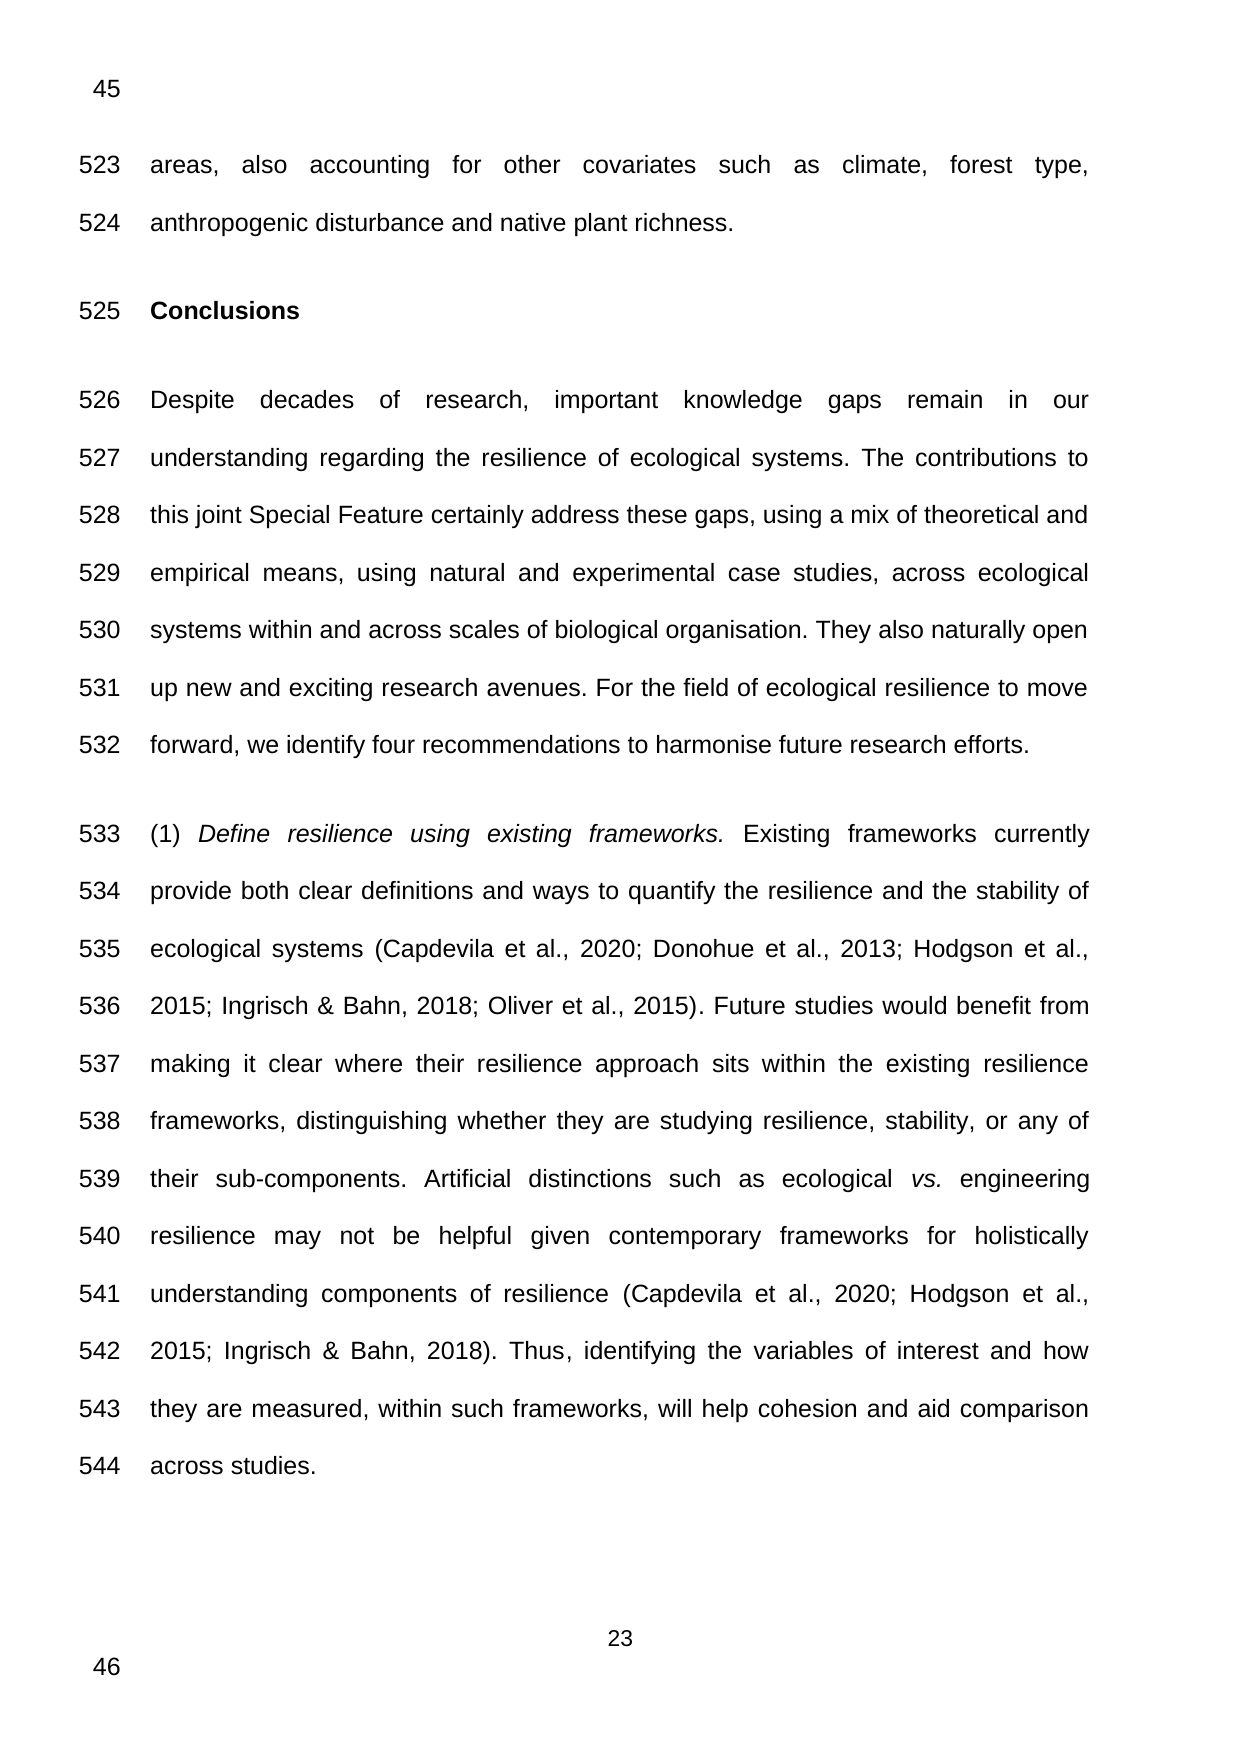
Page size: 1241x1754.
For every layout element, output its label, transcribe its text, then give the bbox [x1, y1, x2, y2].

text Despite decades of research, important knowledge gaps remain in our understanding regarding the resilience of ecological systems. The contributions to this joint Special Feature certainly address these gaps, using a mix of theoretical and empirical means, using natural and experimental case studies, across ecological systems within and across scales of biological organisation. They also naturally open up new and exciting research avenues. For the field of ecological resilience to move forward, we identify four recommendations to harmonise future research efforts. [150, 385, 1090, 759]
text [150, 150, 1090, 236]
text (1) Define resilience using existing frameworks. Existing frameworks currently provide both clear definitions and ways to quantify the resilience and the stability of ecological systems (Capdevila et al., 2020; Donohue et al., 2013; Hodgson et al., 2015; Ingrisch & Bahn, 2018; Oliver et al., 2015). Future studies would benefit from making it clear where their resilience approach sits within the existing resilience frameworks, distinguishing whether they are studying resilience, stability, or any of their sub-components. Artificial distinctions such as ecological vs. engineering resilience may not be helpful given contemporary frameworks for holistically understanding components of resilience (Capdevila et al., 2020; Hodgson et al., 2015; Ingrisch & Bahn, 2018). Thus, identifying the variables of interest and how they are measured, within such frameworks, will help cohesion and aid comparison across studies. [150, 819, 1090, 1480]
text Conclusions [150, 296, 1090, 325]
